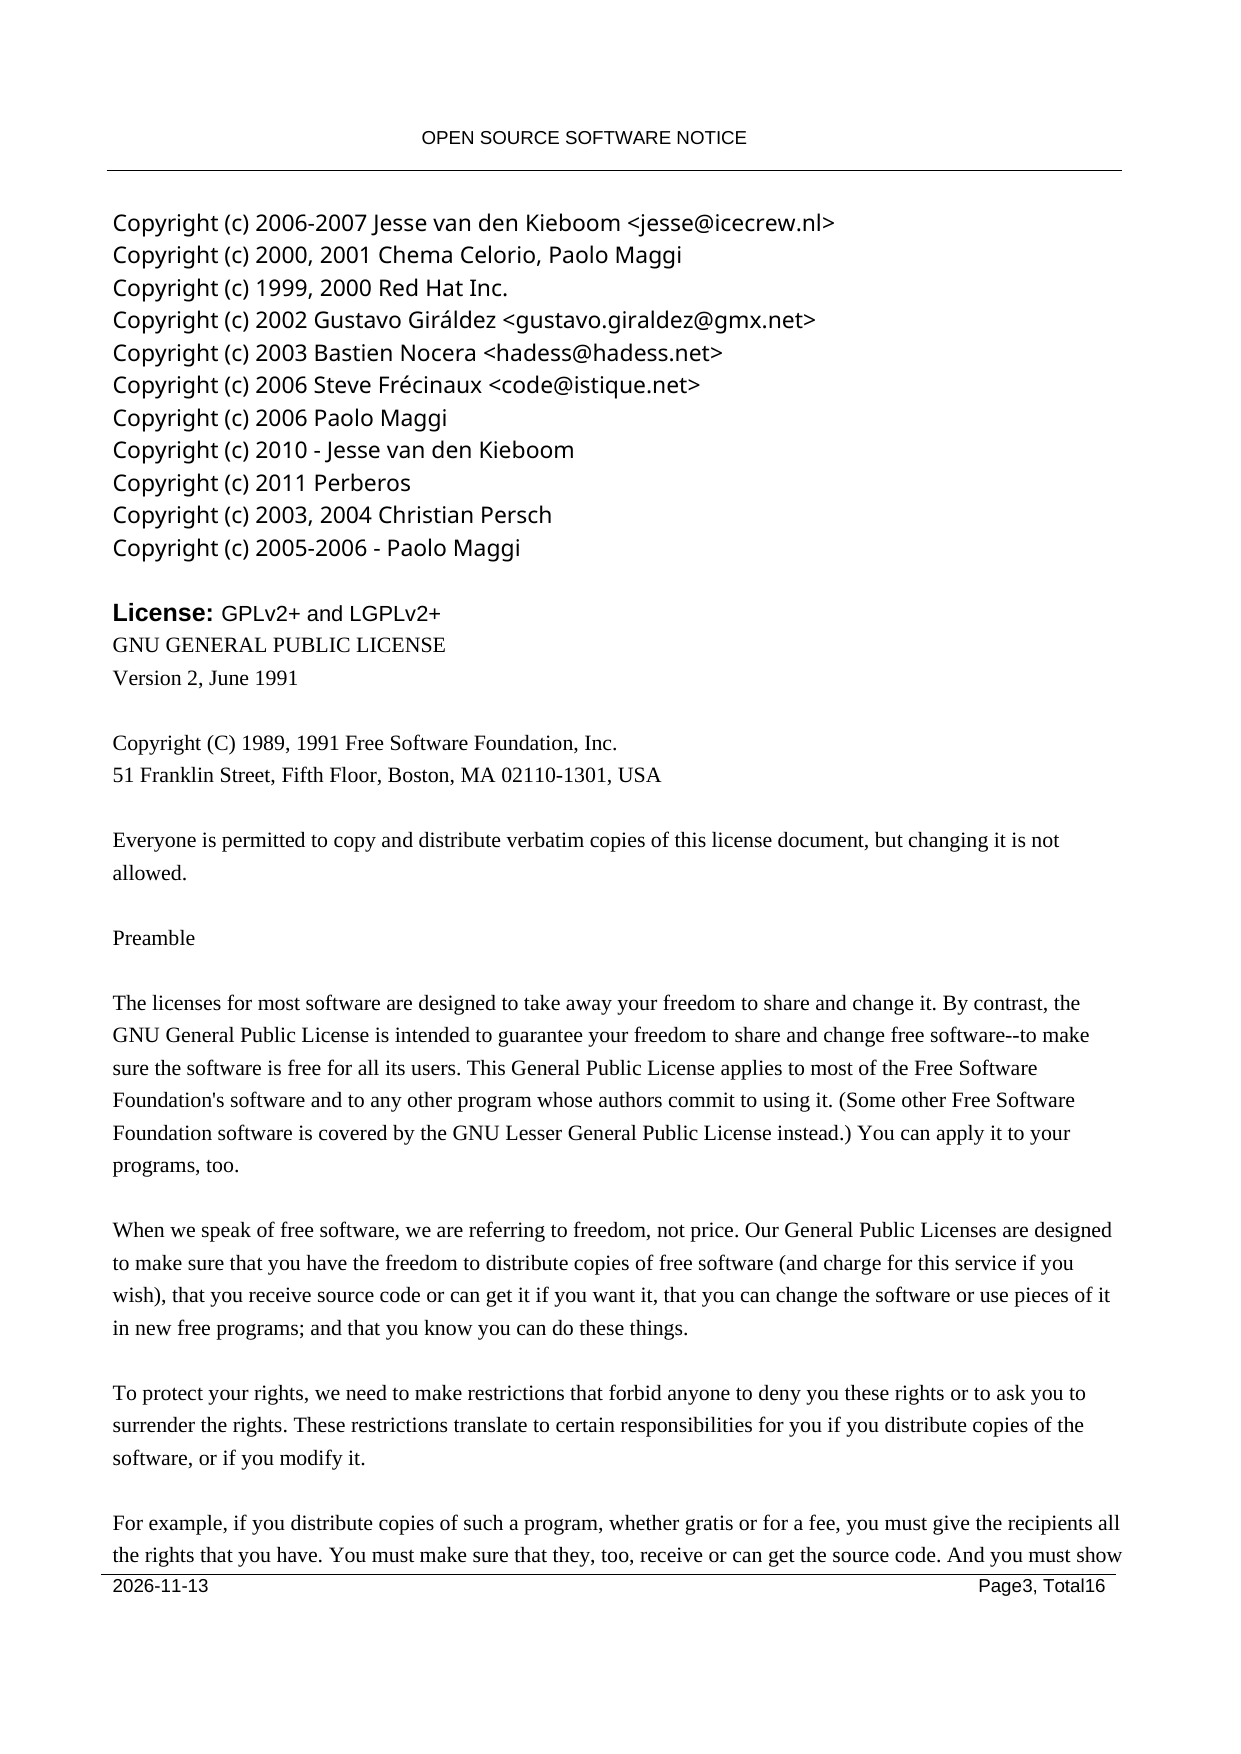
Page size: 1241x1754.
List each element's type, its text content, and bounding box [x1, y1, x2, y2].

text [112, 629, 1128, 1571]
text License: GPLv2+ and LGPLv2+ [112, 596, 1128, 629]
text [112, 206, 1128, 596]
